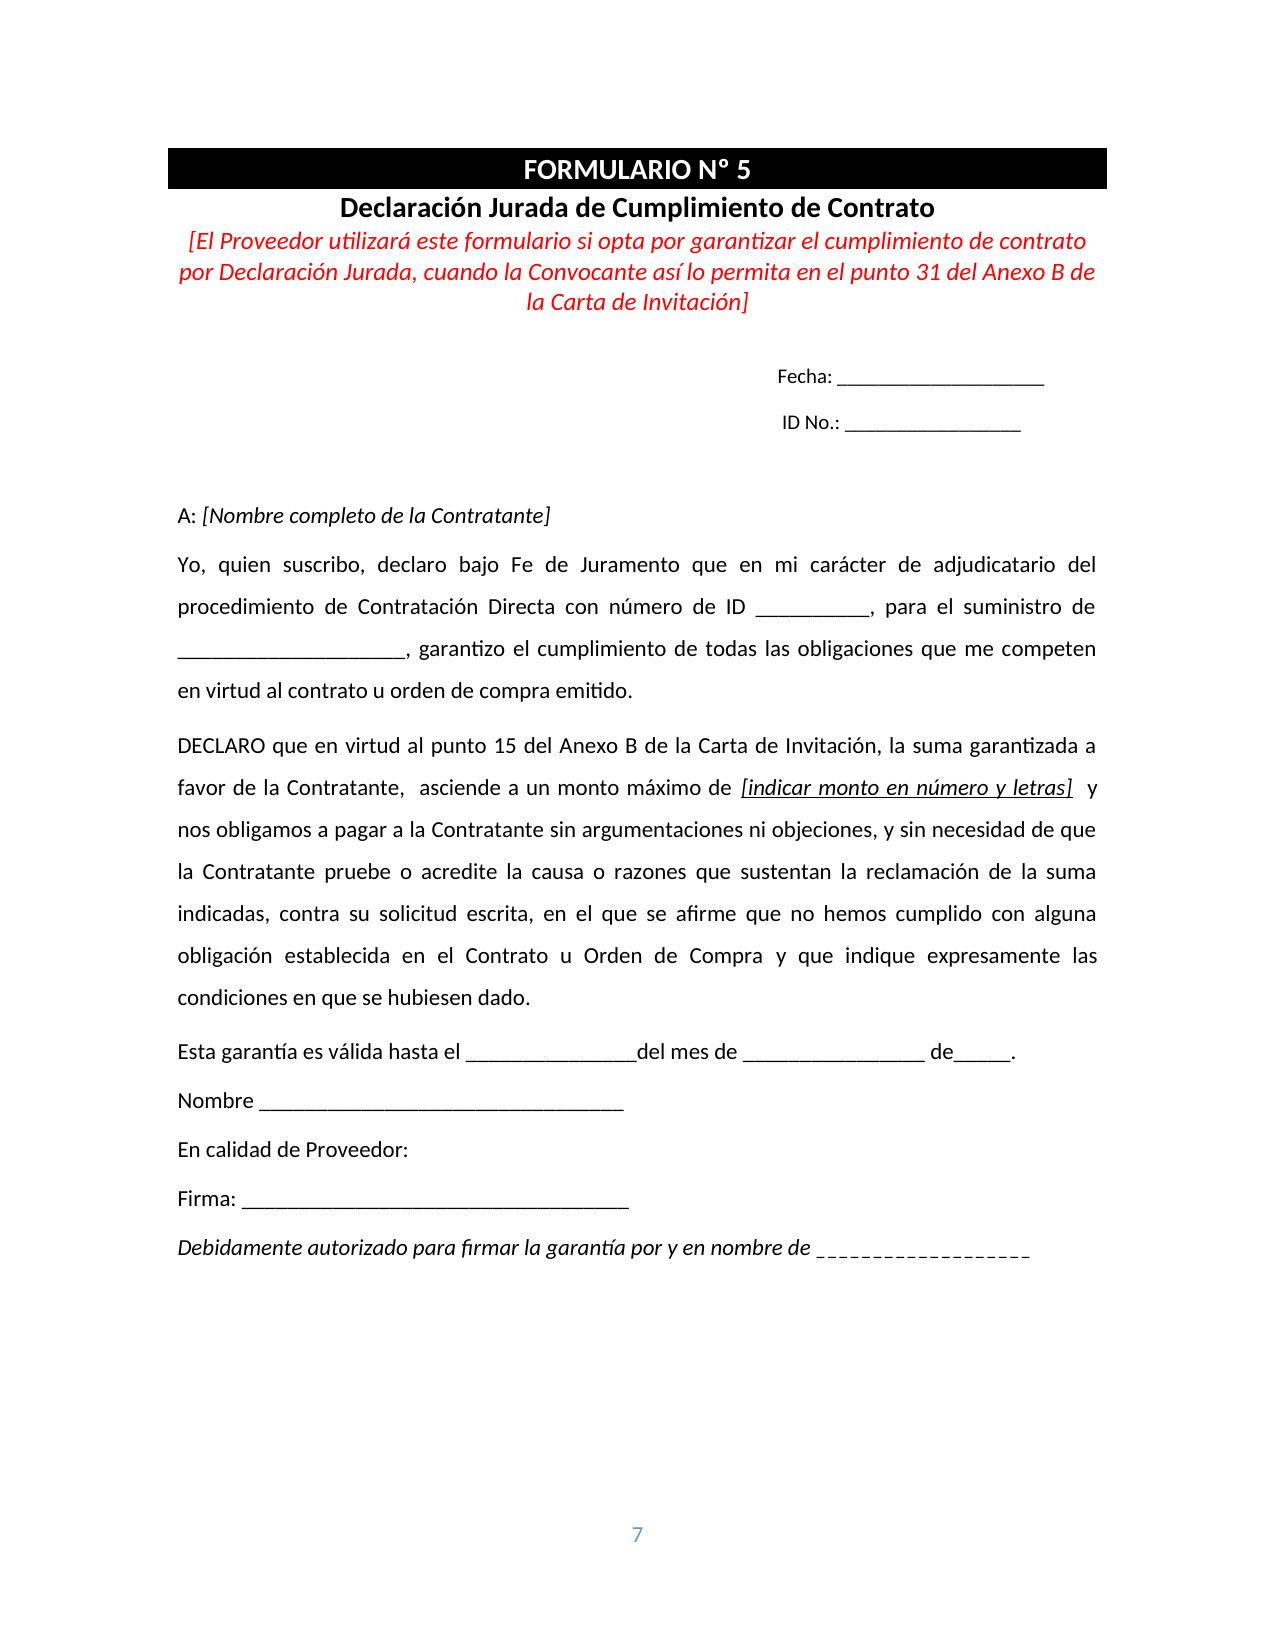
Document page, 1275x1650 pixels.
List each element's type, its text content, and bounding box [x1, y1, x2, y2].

text A: [Nombre completo de la Contratante] [177, 502, 1098, 530]
text Yo, quien suscribo, declaro bajo Fe de Juramento que en mi carácter de adjudicatario del procedimiento de Contratación Directa con número de ID __________, para el suministro de ____________________, garantizo el cumplimiento de todas las obligaciones que me competen en virtud al contrato u orden de compra emitido. [177, 551, 1098, 704]
text DECLARO que en virtud al punto 15 del Anexo B de la Carta de Invitación, la suma garantizada a favor de la Contratante, asciende a un monto máximo de [indicar monto en número y letras] y nos obligamos a pagar a la Contratante sin argumentaciones ni objeciones, y sin necesidad de que la Contratante pruebe o acredite la causa o razones que sustentan la reclamación de la suma indicadas, contra su solicitud escrita, en el que se afirme que no hemos cumplido con alguna obligación establecida en el Contrato u Orden de Compra y que indique expresamente las condiciones en que se hubiesen dado. [177, 731, 1098, 1011]
text Debidamente autorizado para firmar la garantía por y en nombre de ___________________ [177, 1233, 1098, 1261]
text Firma: __________________________________ [177, 1184, 1098, 1212]
text Declaración Jurada de Cumplimiento de Contrato [177, 189, 1098, 225]
text [El Proveedor utilizará este formulario si opta por garantizar el cumplimiento de contrato por Declaración Jurada, cuando la Convocante así lo permita en el punto 31 del Anexo B de la Carta de Invitación] [177, 225, 1098, 317]
text En calidad de Proveedor: [177, 1135, 1098, 1163]
text Esta garantía es válida hasta el _______________del mes de ________________ de_____. [177, 1037, 1098, 1065]
text FORMULARIO Nº 5 [169, 149, 1106, 188]
text Fecha: ____________________ [702, 363, 1098, 388]
text ID No.: _________________ [777, 409, 1098, 434]
text Nombre ________________________________ [177, 1086, 1098, 1114]
